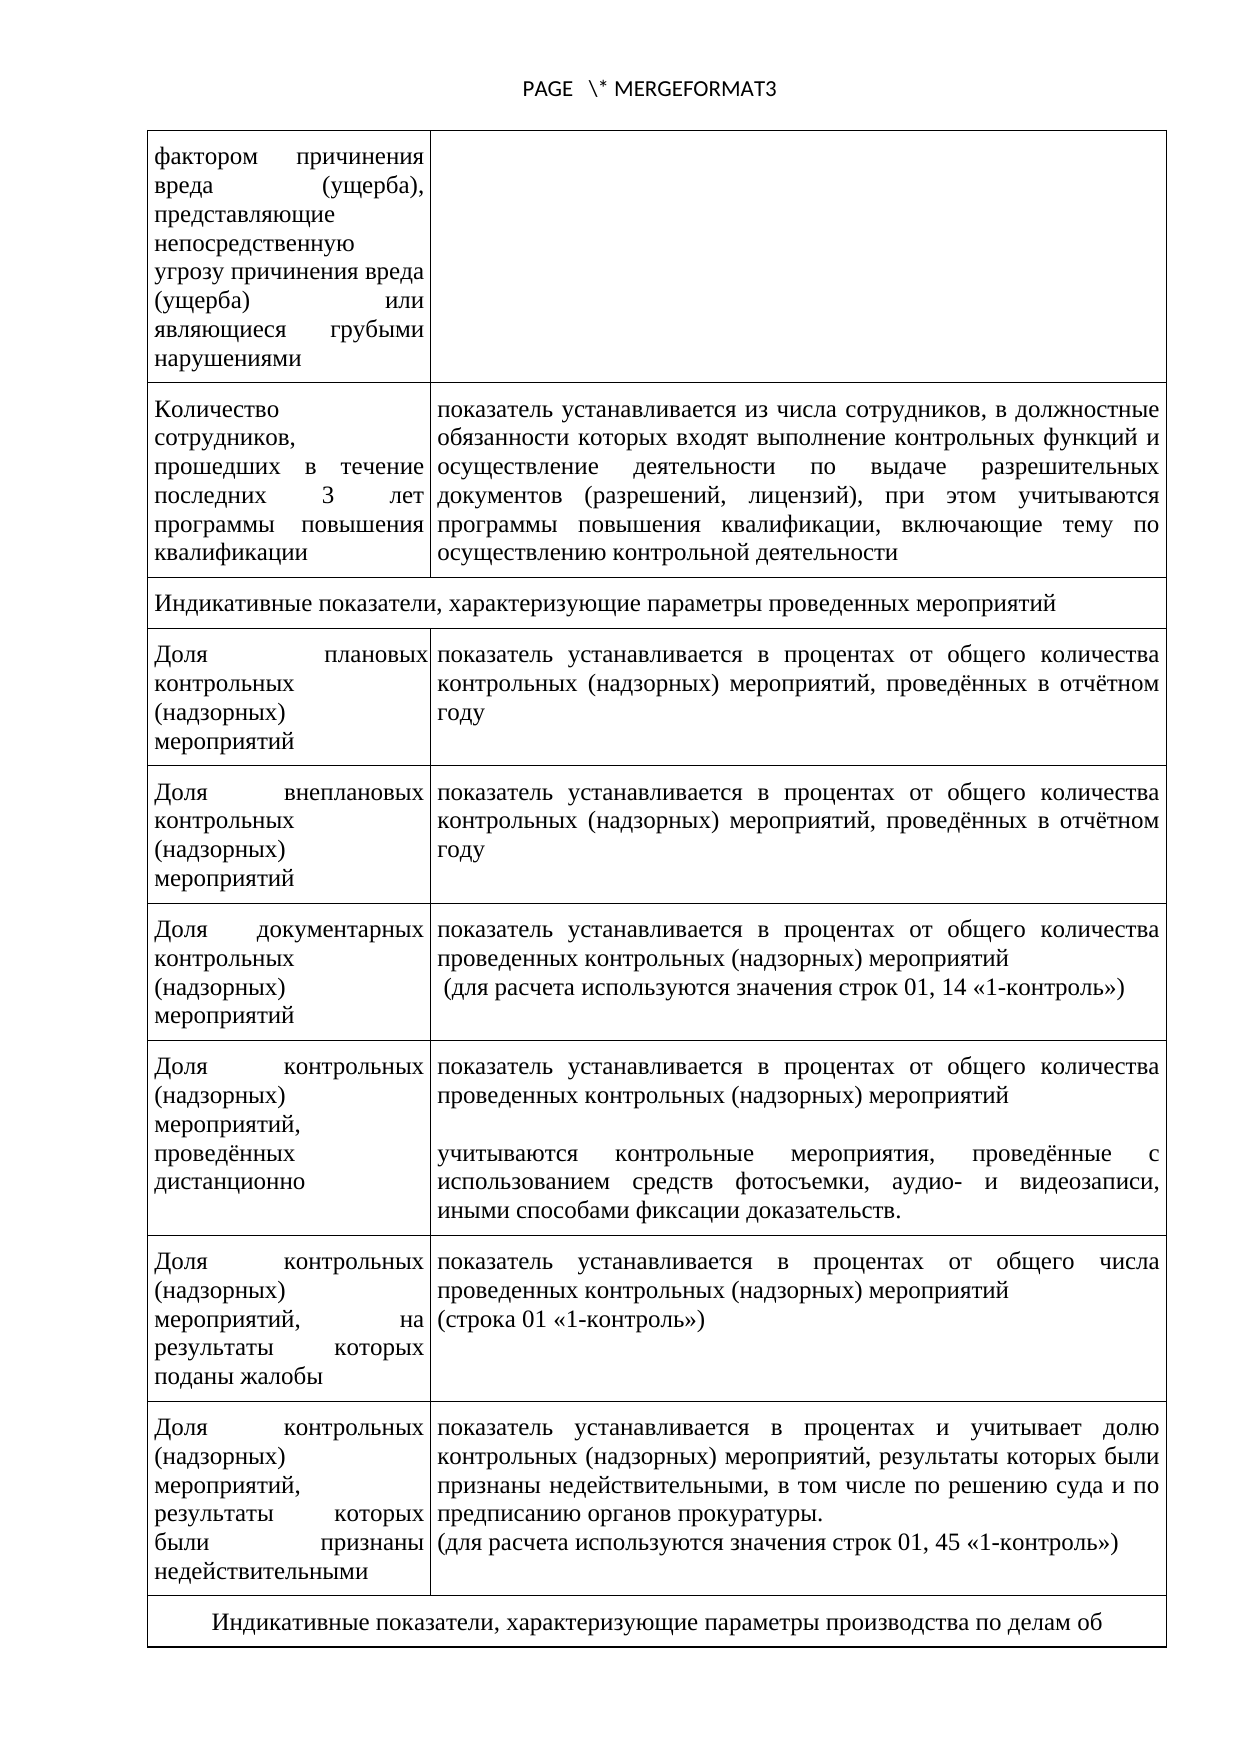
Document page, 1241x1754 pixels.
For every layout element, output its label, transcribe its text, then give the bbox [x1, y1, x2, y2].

table_cell показатель устанавливается в процентах и учитывает долю контрольных (надзорных) мероприятий, результаты которых были признаны недействительными, в том числе по решению суда и по предписанию органов прокуратуры. (для расчета используются значения строк 01, 45 «1-контроль») [431, 1402, 1166, 1595]
table_cell показатель устанавливается в процентах от общего количества контрольных (надзорных) мероприятий, проведённых в отчётном году [431, 629, 1166, 765]
table_cell Доля контрольных (надзорных) мероприятий, на результаты которых поданы жалобы [148, 1236, 430, 1401]
table_cell показатель устанавливается в процентах от общего количества проведенных контрольных (надзорных) мероприятий учитываются контрольные мероприятия, проведённые с использованием средств фотосъемки, аудио- и видеозаписи, иными способами фиксации доказательств. [431, 1041, 1166, 1234]
table_cell Доля внеплановых контрольных (надзорных) мероприятий [148, 766, 430, 902]
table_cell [148, 1596, 1166, 1646]
table_cell Доля контрольных (надзорных) мероприятий, проведённых дистанционно [148, 1041, 430, 1234]
table_cell показатель устанавливается из числа сотрудников, в должностные обязанности которых входят выполнение контрольных функций и осуществление деятельности по выдаче разрешительных документов (разрешений, лицензий), при этом учитываются программы повышения квалификации, включающие тему по осуществлению контрольной деятельности [431, 383, 1166, 577]
table_cell Количество сотрудников, прошедших в течение последних 3 лет программы повышения квалификации [148, 383, 430, 577]
table_cell показатель устанавливается в процентах от общего количества проведенных контрольных (надзорных) мероприятий (для расчета используются значения строк 01, 14 «1-контроль») [431, 904, 1166, 1040]
table_cell показатель устанавливается в процентах от общего числа проведенных контрольных (надзорных) мероприятий (строка 01 «1-контроль») [431, 1236, 1166, 1401]
table_cell Доля плановых контрольных (надзорных) мероприятий [148, 629, 430, 765]
table_cell Доля контрольных (надзорных) мероприятий, результаты которых были признаны недействительными [148, 1402, 430, 1595]
table_cell Доля документарных контрольных (надзорных) мероприятий [148, 904, 430, 1040]
table_cell Индикативные показатели, характеризующие параметры проведенных мероприятий [148, 578, 1166, 628]
table_cell показатель устанавливается в процентах от общего количества контрольных (надзорных) мероприятий, проведённых в отчётном году [431, 766, 1166, 902]
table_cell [431, 131, 1166, 382]
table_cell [148, 131, 430, 382]
